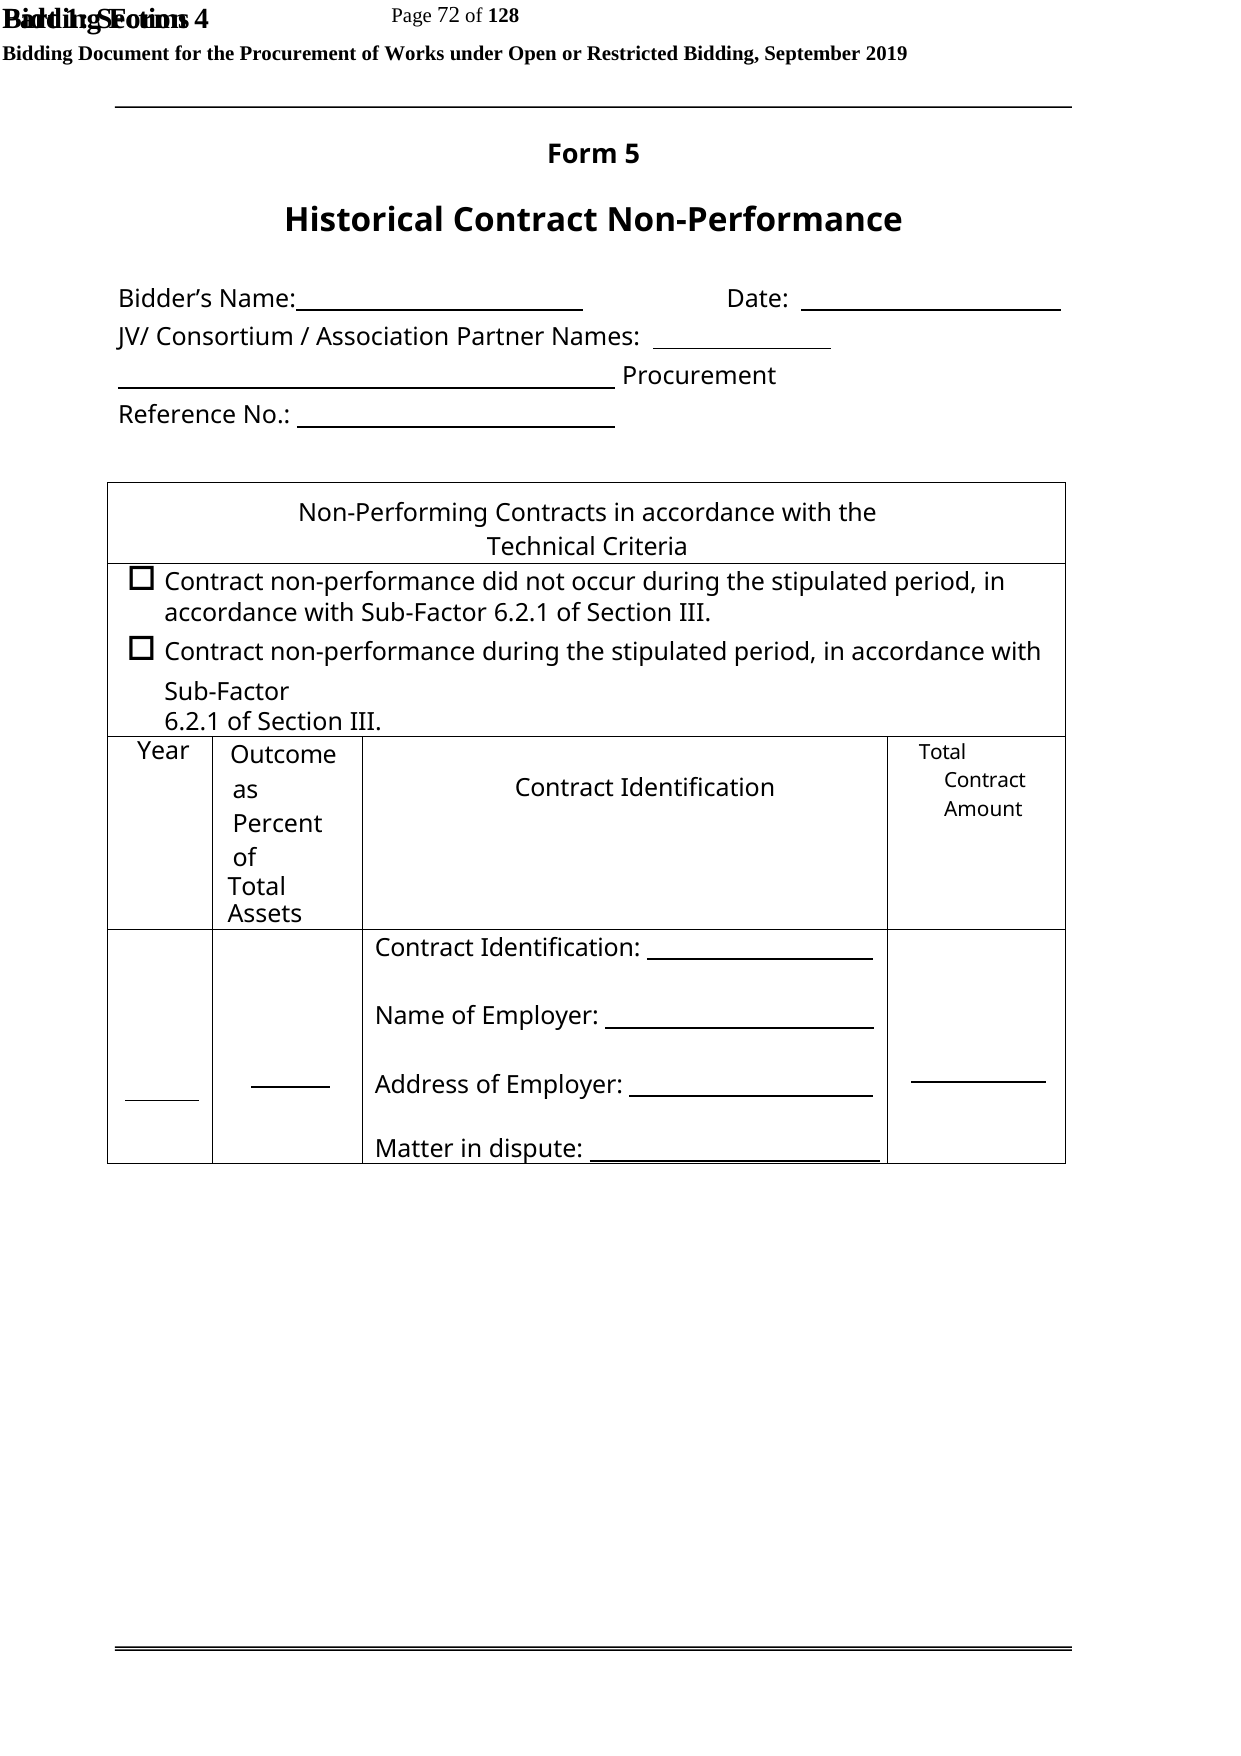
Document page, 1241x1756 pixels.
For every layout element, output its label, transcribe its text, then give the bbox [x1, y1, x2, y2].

table_header Non-Performing Contracts in accordance with the Technical Criteria [108, 483, 1065, 563]
subtitle Historical Contract Non-Performance [124, 196, 1063, 241]
table_cell [888, 930, 1065, 1163]
table_cell Year [108, 737, 212, 928]
table_cell Total Contract Amount [888, 737, 1065, 928]
table_cell [108, 930, 212, 1163]
table_cell Contract Identification [363, 737, 887, 928]
text Bidder’s Name: Date: [118, 281, 1142, 314]
table_cell [213, 930, 362, 1163]
table_cell Contract non-performance did not occur during the stipulated period, in accordance with Sub-Factor 6.2.1 of Section III. Contract non-performance during the stipulated period, in accordance with Sub-Factor 6.2.1 of Section III. [108, 564, 1065, 736]
text JV/ Consortium / Association Partner Names: Procurement Reference No.: [118, 319, 832, 431]
table_cell Outcome as Percent of Total Assets [213, 737, 362, 928]
text Form 5 [124, 134, 1063, 171]
table_cell Contract Identification: Name of Employer: Address of Employer: Matter in dispute: [363, 930, 887, 1163]
